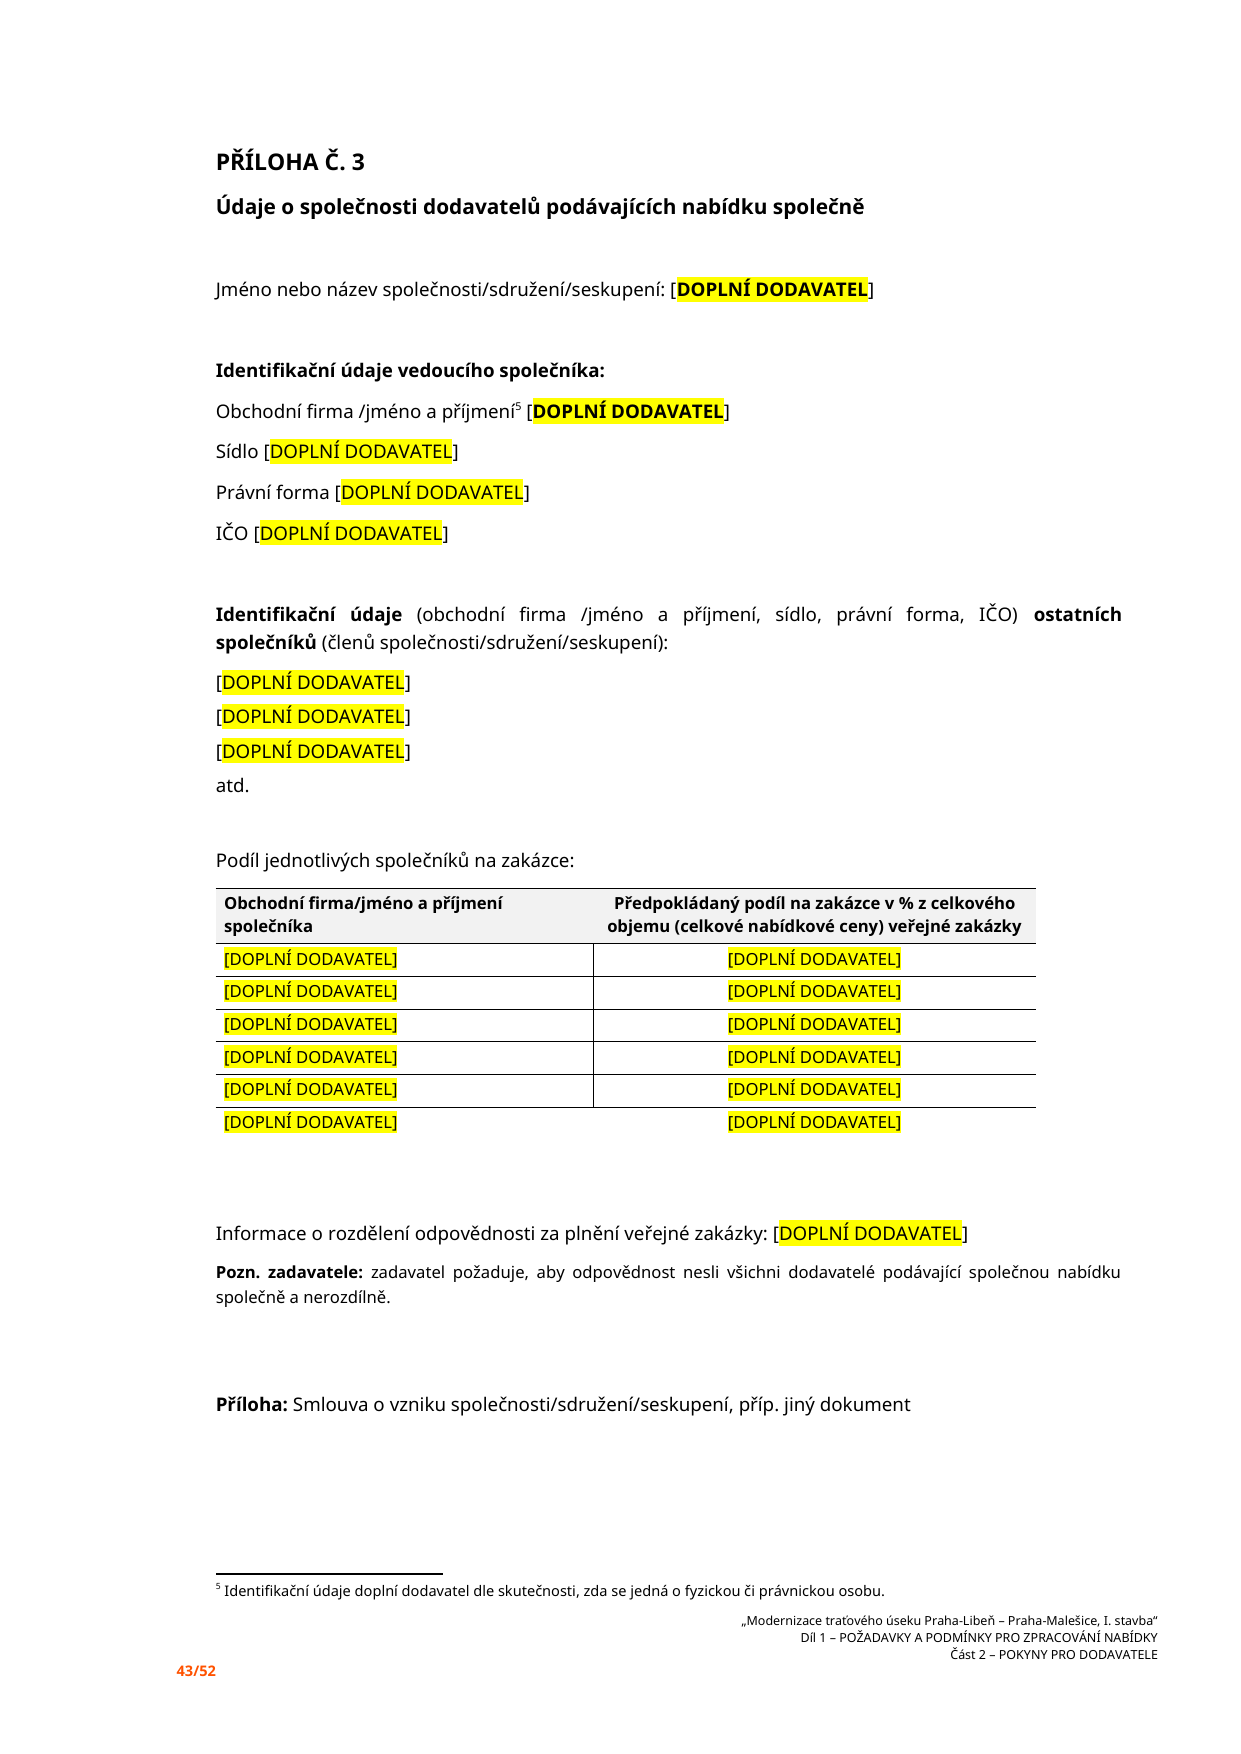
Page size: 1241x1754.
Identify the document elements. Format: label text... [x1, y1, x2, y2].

text Příloha č. 3 [216, 146, 1122, 177]
text Údaje o společnosti dodavatelů podávajících nabídku společně [216, 192, 1122, 221]
table_cell [DOPLNÍ DODAVATEL] [594, 977, 1036, 1008]
table_header Předpokládaný podíl na zakázce v % z celkového objemu (celkové nabídkové ceny) veřejné zakázky [593, 889, 1036, 943]
table_cell [DOPLNÍ DODAVATEL] [216, 1010, 593, 1041]
table_cell [DOPLNÍ DODAVATEL] [216, 977, 593, 1008]
text IČO [DOPLNÍ DODAVATEL] [442, 520, 1122, 545]
table_cell [DOPLNÍ DODAVATEL] [593, 1108, 1036, 1139]
table_cell [DOPLNÍ DODAVATEL] [216, 1075, 593, 1107]
table_cell [DOPLNÍ DODAVATEL] [216, 1042, 593, 1074]
text Právní forma [DOPLNÍ DODAVATEL] [216, 479, 341, 505]
text Identifikační údaje vedoucího společníka: [216, 358, 1122, 383]
text Jméno nebo název společnosti/sdružení/seskupení: [DOPLNÍ DODAVATEL] [216, 277, 677, 302]
text Obchodní firma /jméno a příjmení [DOPLNÍ DODAVATEL] [216, 398, 533, 424]
text atd. [216, 772, 1122, 798]
text [DOPLNÍ DODAVATEL] [404, 738, 1122, 763]
table_cell [DOPLNÍ DODAVATEL] [594, 1075, 1036, 1107]
text [DOPLNÍ DODAVATEL] [404, 704, 1122, 729]
text Obchodní firma /jméno a příjmení [DOPLNÍ DODAVATEL] [724, 398, 1122, 424]
text Podíl jednotlivých společníků na zakázce: [216, 847, 1122, 873]
text [DOPLNÍ DODAVATEL] [216, 669, 1122, 695]
table_cell [DOPLNÍ DODAVATEL] [216, 1108, 593, 1139]
text Informace o rozdělení odpovědnosti za plnění veřejné zakázky: [DOPLNÍ DODAVATEL] [216, 1220, 779, 1246]
text Sídlo [DOPLNÍ DODAVATEL] [452, 439, 1122, 464]
text Příloha: Smlouva o vzniku společnosti/sdružení/seskupení, příp. jiný dokument [216, 1392, 1122, 1417]
table_cell [DOPLNÍ DODAVATEL] [216, 944, 593, 976]
table_header Obchodní firma/jméno a příjmení společníka [216, 889, 593, 943]
text Pozn. zadavatele: zadavatel požaduje, aby odpovědnost nesli všichni dodavatelé podávající společnou nabídku společně a nerozdílně. [216, 1261, 1122, 1308]
table_cell [DOPLNÍ DODAVATEL] [594, 1042, 1036, 1074]
table_cell [DOPLNÍ DODAVATEL] [594, 1010, 1036, 1041]
text Identifikační údaje (obchodní firma /jméno a příjmení, sídlo, právní forma, IČO) ostatních společníků (členů společnosti/sdružení/seskupení): [216, 601, 1122, 654]
table_cell [DOPLNÍ DODAVATEL] [594, 944, 1036, 976]
text Jméno nebo název společnosti/sdružení/seskupení: [DOPLNÍ DODAVATEL] [868, 277, 1122, 302]
text Právní forma [DOPLNÍ DODAVATEL] [523, 479, 1122, 505]
